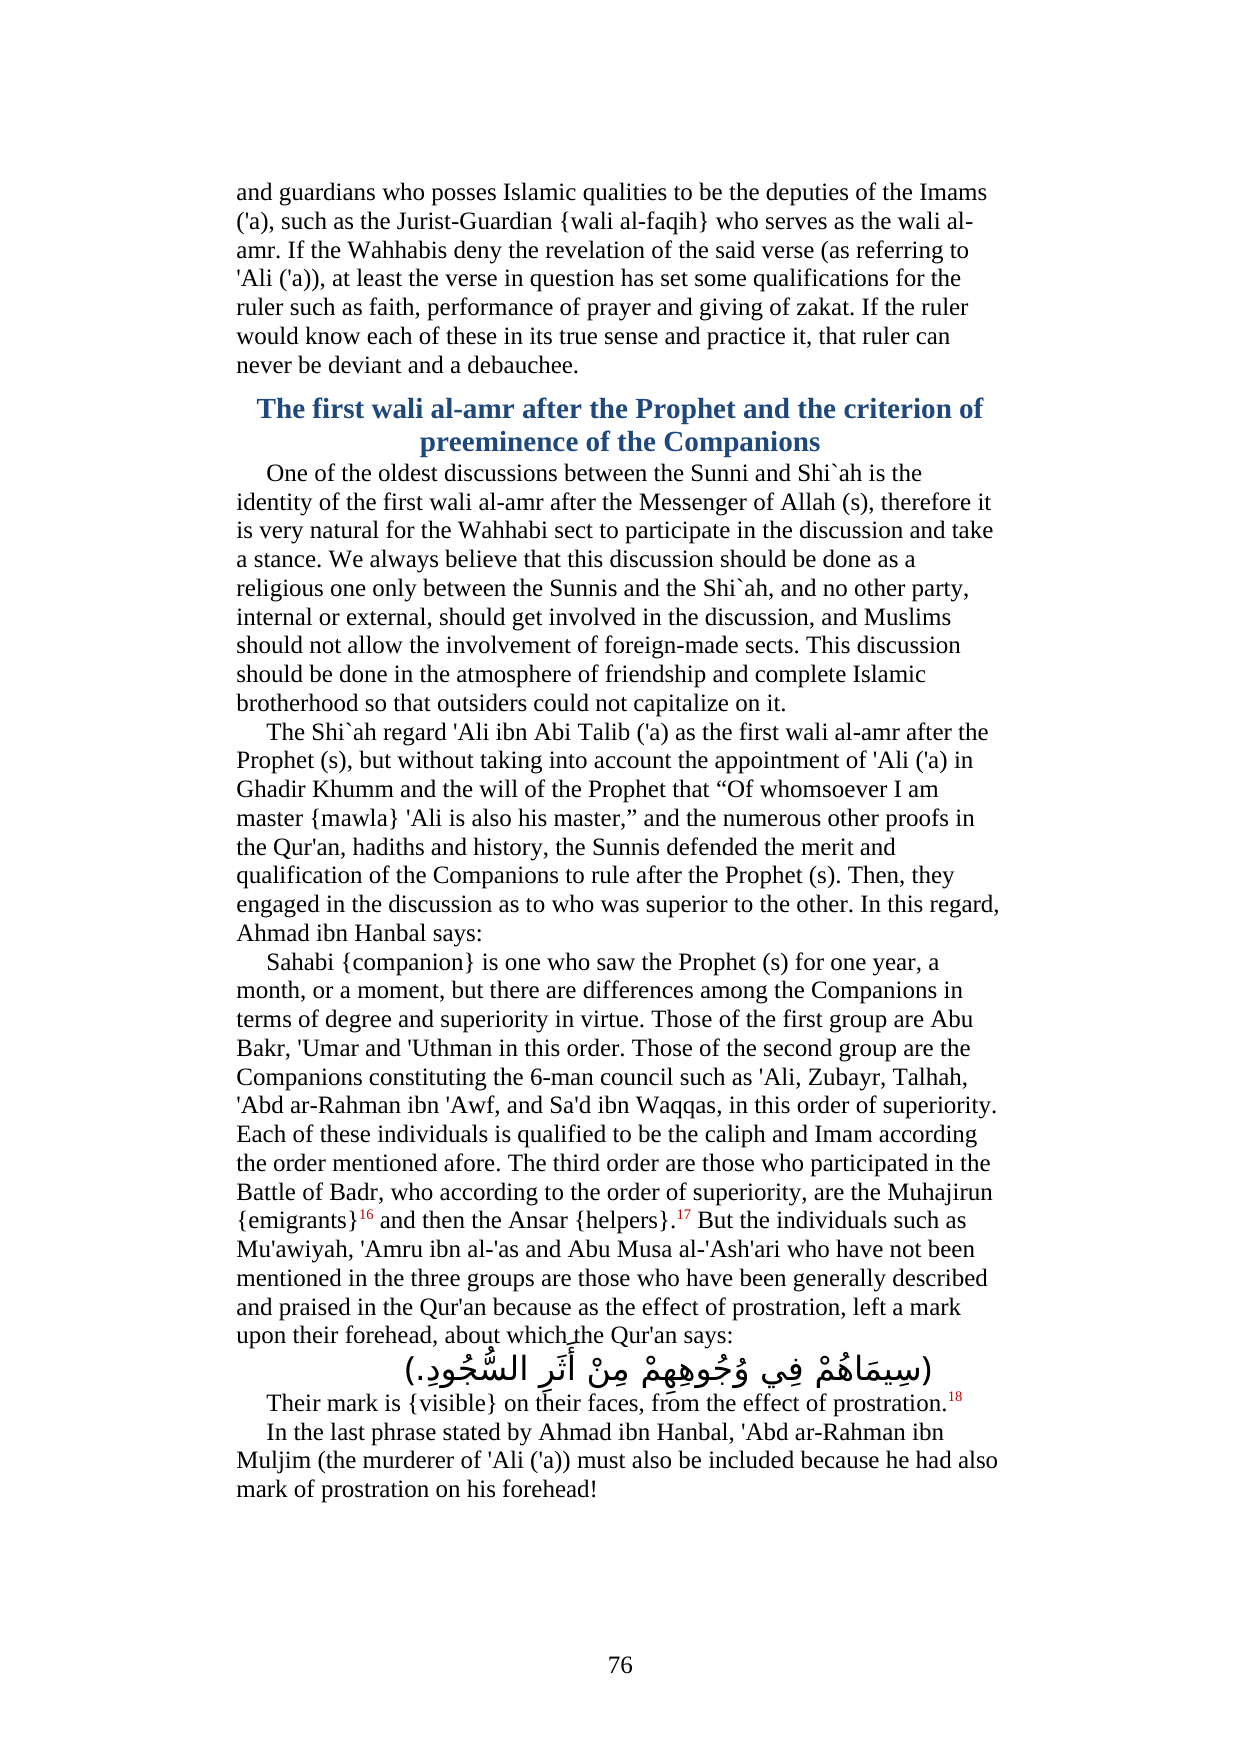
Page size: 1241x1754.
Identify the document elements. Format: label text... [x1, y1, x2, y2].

text ﴿سِيمَاهُمْ فِي وُجُوهِهِمْ مِنْ أَثَرِ السُّجُودِ.﴾ [236, 1349, 1004, 1388]
text In the last phrase stated by Ahmad ibn Hanbal, 'Abd ar-Rahman ibn Muljim (the murderer of 'Ali ('a)) must also be included because he had also mark of prostration on his forehead! [236, 1417, 1004, 1503]
text Sahabi {companion} is one who saw the Prophet (s) for one year, a month, or a moment, but there are differences among the Companions in terms of degree and superiority in virtue. Those of the first group are Abu Bakr, 'Umar and 'Uthman in this order. Those of the second group are the Companions constituting the 6-man council such as 'Ali, Zubayr, Talhah, 'Abd ar-Rahman ibn 'Awf, and Sa'd ibn Waqqas, in this order of superiority. Each of these individuals is qualified to be the caliph and Imam according the order mentioned afore. The third order are those who participated in the Battle of Badr, who according to the order of superiority, are the Muhajirun {emigrants}16 and then the Ansar {helpers}.17 But the individuals such as Mu'awiyah, 'Amru ibn al-'as and Abu Musa al-'Ash'ari who have not been mentioned in the three groups are those who have been generally described and praised in the Qur'an because as the effect of prostration, left a mark upon their forehead, about which the Qur'an says: [236, 947, 1004, 1349]
text One of the oldest discussions between the Sunni and Shi`ah is the identity of the first wali al-amr after the Messenger of Allah (s), therefore it is very natural for the Wahhabi sect to participate in the discussion and take a stance. We always believe that this discussion should be done as a religious one only between the Sunnis and the Shi`ah, and no other party, internal or external, should get involved in the discussion, and Muslims should not allow the involvement of foreign-made sects. This discussion should be done in the atmosphere of friendship and complete Islamic brotherhood so that outsiders could not capitalize on it. [236, 458, 1004, 717]
text The Shi`ah regard 'Ali ibn Abi Talib ('a) as the first wali al-amr after the Prophet (s), but without taking into account the appointment of 'Ali ('a) in Ghadir Khumm and the will of the Prophet that “Of whomsoever I am master {mawla} 'Ali is also his master,” and the numerous other proofs in the Qur'an, hadiths and history, the Sunnis defended the merit and qualification of the Companions to rule after the Prophet (s). Then, they engaged in the discussion as to who was superior to the other. In this regard, Ahmad ibn Hanbal says: [236, 717, 1004, 947]
subtitle The first wali al-amr after the Prophet and the criterion of preeminence of the Companions [236, 391, 1004, 458]
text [236, 177, 1004, 378]
text Their mark is {visible} on their faces, from the effect of prostration.18 [236, 1388, 1004, 1417]
